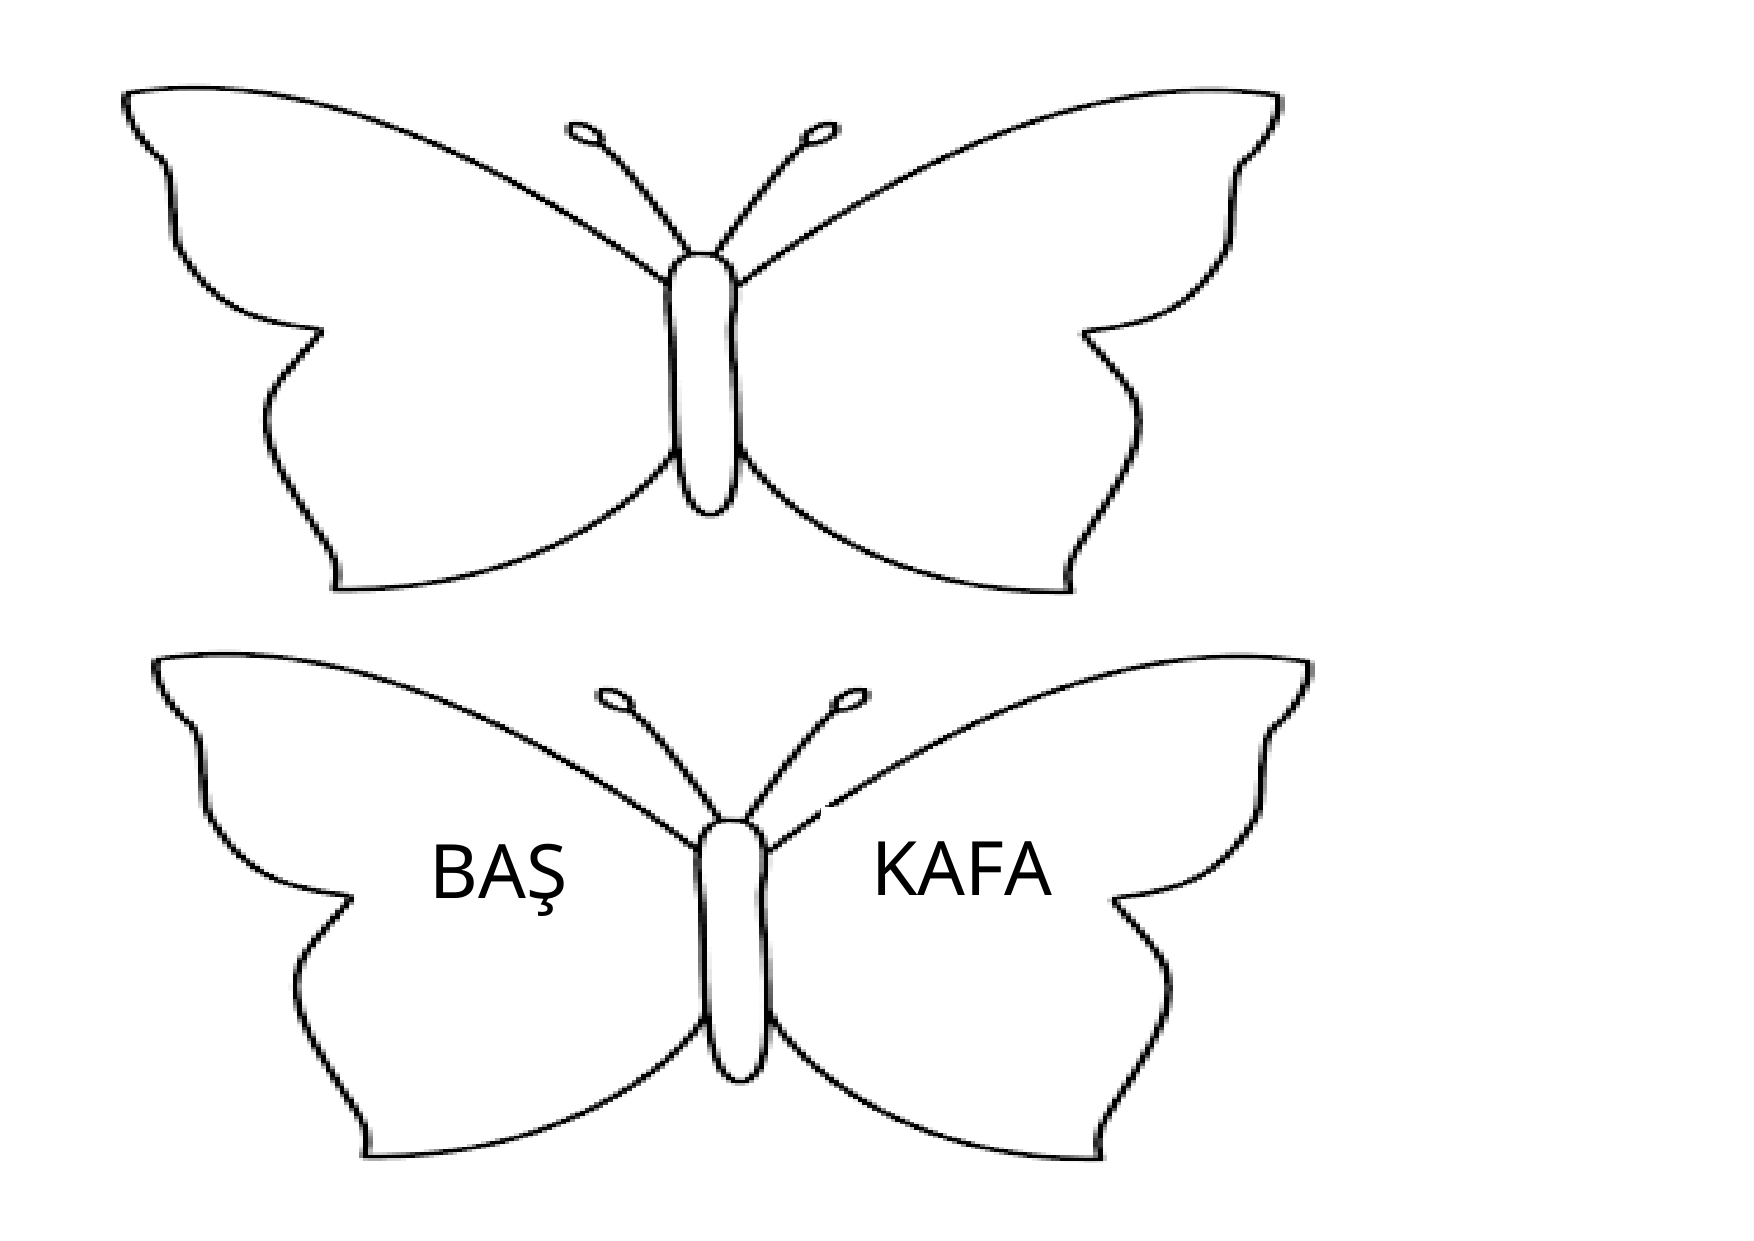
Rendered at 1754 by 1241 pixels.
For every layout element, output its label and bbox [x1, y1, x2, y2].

picture [133, 633, 1348, 1175]
picture [103, 67, 1313, 603]
